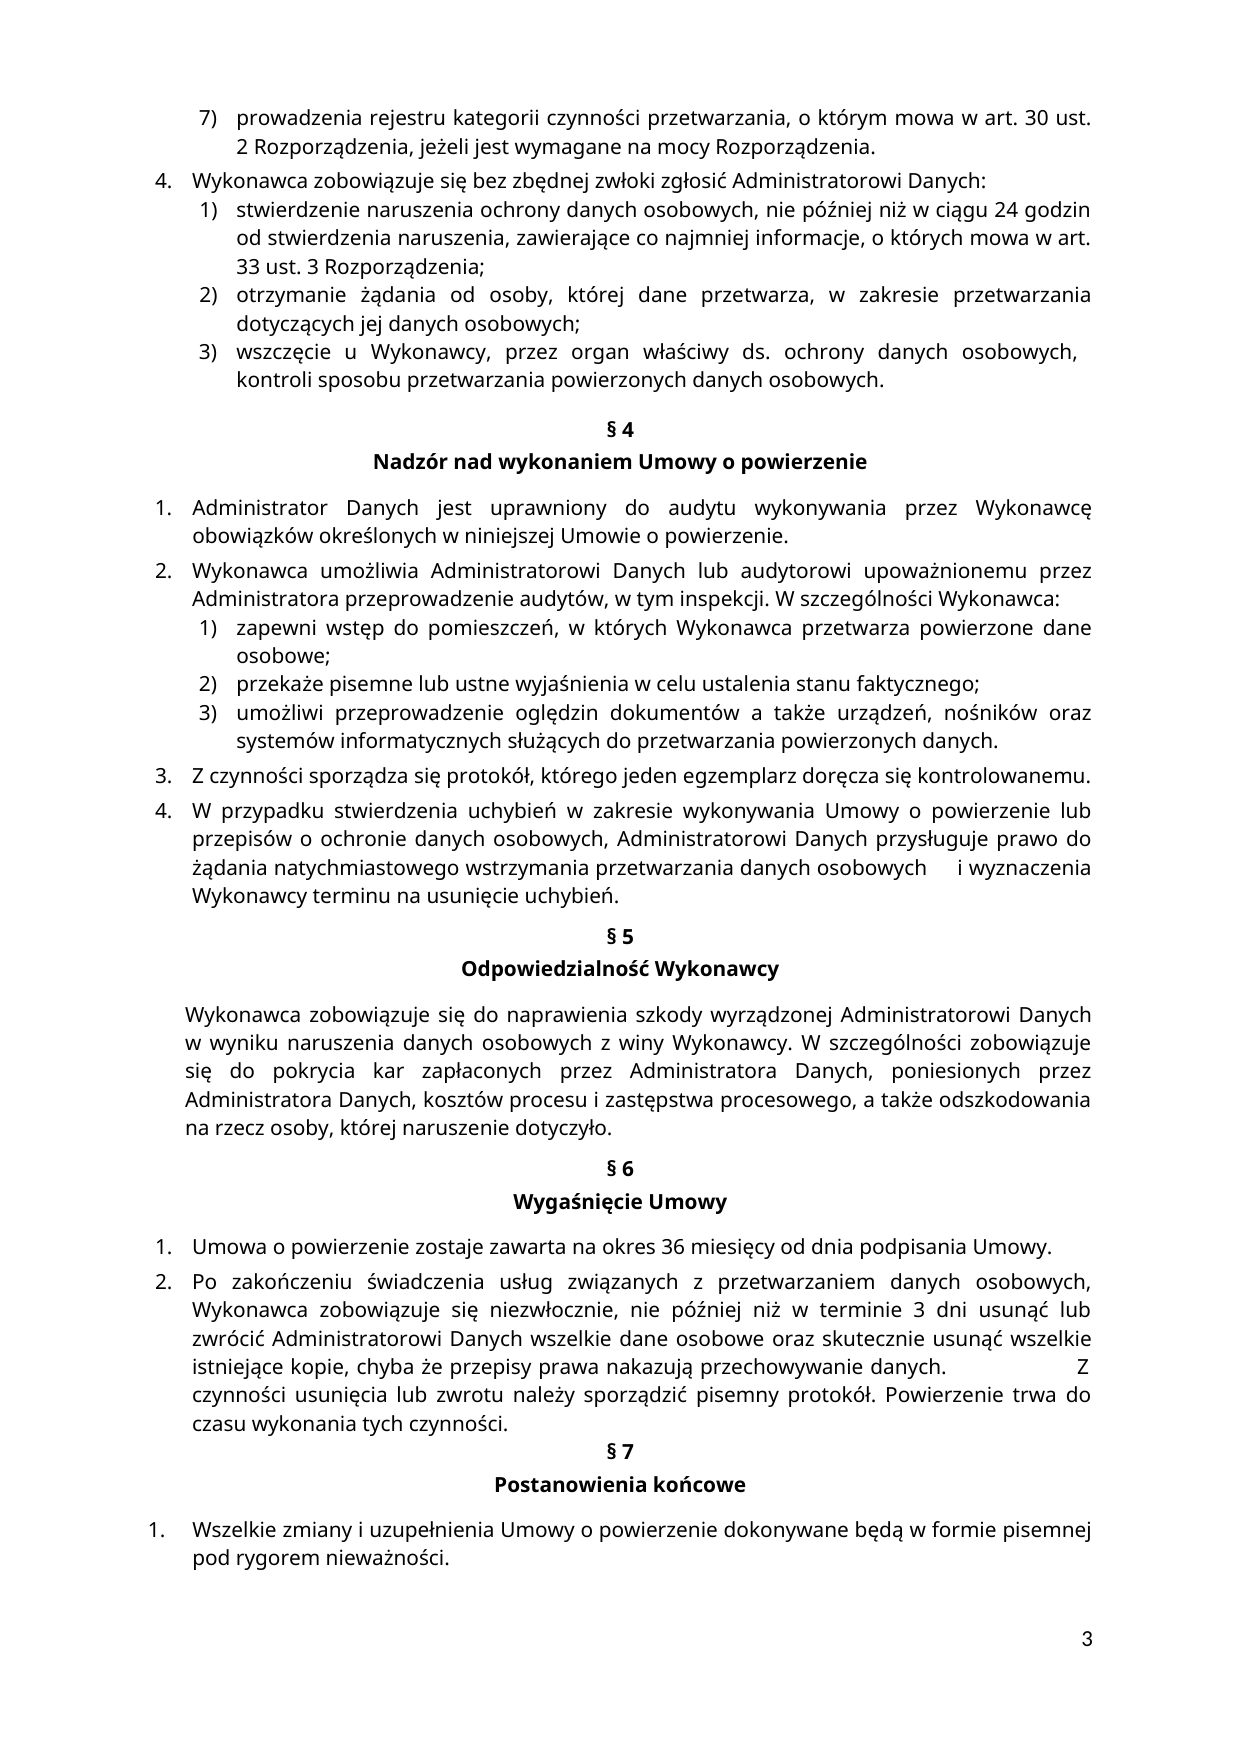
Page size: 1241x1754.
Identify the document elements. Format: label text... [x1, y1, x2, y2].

text § 5 [148, 922, 1093, 950]
list stwierdzenie naruszenia ochrony danych osobowych, nie później niż w ciągu 24 godzin od stwierdzenia naruszenia, zawierające co najmniej informacje, o których mowa w art. 33 ust. 3 Rozporządzenia; [199, 195, 1093, 280]
list Umowa o powierzenie zostaje zawarta na okres 36 miesięcy od dnia podpisania Umowy. [155, 1232, 1093, 1261]
list otrzymanie żądania od osoby, której dane przetwarza, w zakresie przetwarzania dotyczących jej danych osobowych; [199, 280, 1093, 337]
list Po zakończeniu świadczenia usług związanych z przetwarzaniem danych osobowych, Wykonawca zobowiązuje się niezwłocznie, nie później niż w terminie 3 dni usunąć lub zwrócić Administratorowi Danych wszelkie dane osobowe oraz skutecznie usunąć wszelkie istniejące kopie, chyba że przepisy prawa nakazują przechowywanie danych. Z czynności usunięcia lub zwrotu należy sporządzić pisemny protokół. Powierzenie trwa do czasu wykonania tych czynności. [155, 1267, 1093, 1437]
list Administrator Danych jest uprawniony do audytu wykonywania przez Wykonawcę obowiązków określonych w niniejszej Umowie o powierzenie. [154, 493, 1093, 549]
list Wszelkie zmiany i uzupełnienia Umowy o powierzenie dokonywane będą w formie pisemnej pod rygorem nieważności. [148, 1515, 1093, 1572]
list przekaże pisemne lub ustne wyjaśnienia w celu ustalenia stanu faktycznego; [199, 669, 1093, 698]
text Wykonawca zobowiązuje się do naprawienia szkody wyrządzonej Administratorowi Danych w wyniku naruszenia danych osobowych z winy Wykonawcy. W szczególności zobowiązuje się do pokrycia kar zapłaconych przez Administratora Danych, poniesionych przez Administratora Danych, kosztów procesu i zastępstwa procesowego, a także odszkodowania na rzecz osoby, której naruszenie dotyczyło. [185, 1000, 1093, 1142]
text Nadzór nad wykonaniem Umowy o powierzenie [148, 447, 1093, 476]
list Wykonawca umożliwia Administratorowi Danych lub audytorowi upoważnionemu przez Administratora przeprowadzenie audytów, w tym inspekcji. W szczególności Wykonawca: [155, 556, 1093, 613]
text Wygaśnięcie Umowy [148, 1187, 1093, 1215]
list umożliwi przeprowadzenie oględzin dokumentów a także urządzeń, nośników oraz systemów informatycznych służących do przetwarzania powierzonych danych. [199, 698, 1093, 755]
text Postanowienia końcowe [148, 1470, 1093, 1498]
list wszczęcie u Wykonawcy, przez organ właściwy ds. ochrony danych osobowych, kontroli sposobu przetwarzania powierzonych danych osobowych. [199, 337, 1093, 394]
list zapewni wstęp do pomieszczeń, w których Wykonawca przetwarza powierzone dane osobowe; [199, 613, 1093, 669]
text Odpowiedzialność Wykonawcy [148, 954, 1093, 983]
list Z czynności sporządza się protokół, którego jeden egzemplarz doręcza się kontrolowanemu. [155, 761, 1093, 789]
list Wykonawca zobowiązuje się bez zbędnej zwłoki zgłosić Administratorowi Danych: [155, 167, 1093, 195]
text § 4 [148, 415, 1093, 443]
text § 7 [148, 1437, 1093, 1466]
list W przypadku stwierdzenia uchybień w zakresie wykonywania Umowy o powierzenie lub przepisów o ochronie danych osobowych, Administratorowi Danych przysługuje prawo do żądania natychmiastowego wstrzymania przetwarzania danych osobowych i wyznaczenia Wykonawcy terminu na usunięcie uchybień. [155, 796, 1093, 909]
text § 6 [148, 1154, 1093, 1183]
list prowadzenia rejestru kategorii czynności przetwarzania, o którym mowa w art. 30 ust. 2 Rozporządzenia, jeżeli jest wymagane na mocy Rozporządzenia. [199, 103, 1093, 160]
